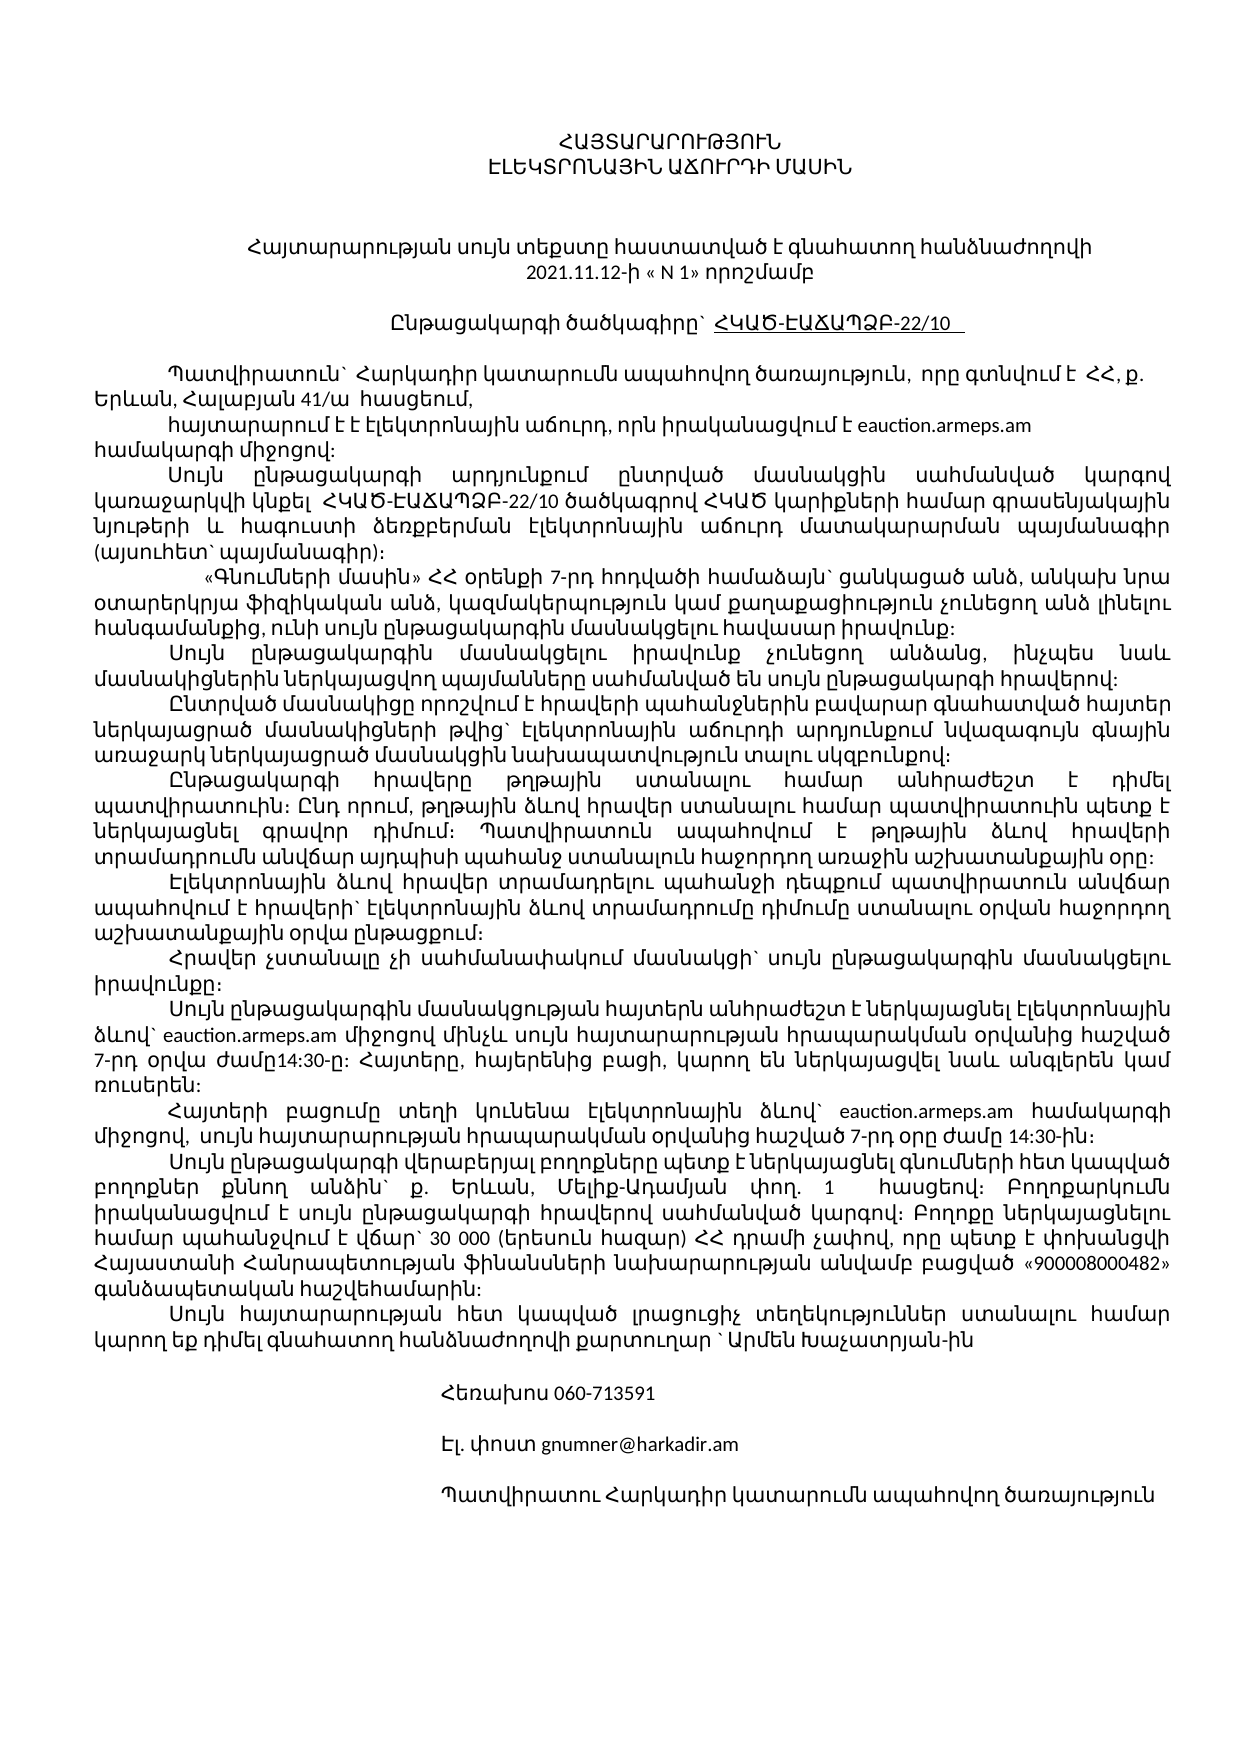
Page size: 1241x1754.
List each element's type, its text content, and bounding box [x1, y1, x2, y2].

text Հրավեր չստանալը չի սահմանափակում մասնակցի` սույն ընթացակարգին մասնակցելու իրավունքը։ [94, 946, 1171, 996]
text Ընթացակարգի ծածկագիրը` ՀԿԱԾ-ԷԱՃԱՊՁԲ-22/10 [94, 310, 1171, 336]
text Սույն ընթացակարգին մասնակցելու իրավունք չունեցող անձանց, ինչպես նաև մասնակիցներին ներկայացվող պայմանները սահմանված են սույն ընթացակարգի հրավերով: [94, 641, 1171, 691]
text Հայտարարության սույն տեքստը հաստատված է գնահատող հանձնաժողովի [94, 234, 1171, 259]
text Էլ. փոստ gnumner@harkadir.am [94, 1431, 1171, 1457]
text ՀԱՅՏԱՐԱՐՈՒԹՅՈՒՆ [94, 129, 1171, 154]
text 2021.11.12 -ի « N 1» որոշմամբ [94, 259, 1171, 285]
text Սույն ընթացակարգի արդյունքում ընտրված մասնակցին սահմանված կարգով կառաջարկվի կնքել ՀԿԱԾ-ԷԱՃԱՊՁԲ-22/10 ծածկագրով ՀԿԱԾ կարիքների համար գրասենյակային նյութերի և հագուստի ձեռքբերման էլեկտրոնային աճուրդ մատակարարման պայմանագիր (այսուհետ` պայմանագիր)։ [94, 463, 1171, 564]
text Հեռախոս 060-713591 [94, 1381, 1171, 1406]
text Սույն ընթացակարգի վերաբերյալ բողոքները պետք է ներկայացնել գնումների հետ կապված բողոքներ քննող անձին` ք. Երևան, Մելիք-Ադամյան փող. 1 հասցեով։ Բողոքարկումն իրականացվում է սույն ընթացակարգի հրավերով սահմանված կարգով։ Բողոքը ներկայացնելու համար պահանջվում է վճար` 30 000 (երեսուն հազար) ՀՀ դրամի չափով, որը պետք է փոխանցվի Հայաստանի Հանրապետության ֆինանսների նախարարության անվամբ բացված «900008000482» գանձապետական հաշվեհամարին: [94, 1149, 1171, 1301]
text Պատվիրատու Հարկադիր կատարումն ապահովող ծառայություն [94, 1482, 1171, 1508]
text Ընթացակարգի հրավերը թղթային ստանալու համար անհրաժեշտ է դիմել պատվիրատուին։ Ընդ որում, թղթային ձևով հրավեր ստանալու համար պատվիրատուին պետք է ներկայացնել գրավոր դիմում։ Պատվիրատուն ապահովում է թղթային ձևով հրավերի տրամադրումն անվճար այդպիսի պահանջ ստանալուն հաջորդող առաջին աշխատանքային օրը: [94, 768, 1171, 869]
text Հայտերի բացումը տեղի կունենա էլեկտրոնային ձևով` eauction.armeps.am համակարգի միջոցով, սույն հայտարարության հրապարակման օրվանից հաշված 7-րդ օրը ժամը 14:30-ին։ [94, 1098, 1171, 1149]
text ԷԼԵԿՏՐՈՆԱՅԻՆ ԱՃՈՒՐԴԻ ՄԱՍԻՆ [94, 154, 1171, 180]
text Սույն հայտարարության հետ կապված լրացուցիչ տեղեկություններ ստանալու համար կարող եք դիմել գնահատող հանձնաժողովի քարտուղար ` Արմեն Խաչատրյան-ին [94, 1301, 1171, 1352]
text «Գնումների մասին» ՀՀ օրենքի 7-րդ հոդվածի համաձայն` ցանկացած անձ, անկախ նրա օտարերկրյա ֆիզիկական անձ, կազմակերպություն կամ քաղաքացիություն չունեցող անձ լինելու հանգամանքից, ունի սույն ընթացակարգին մասնակցելու հավասար իրավունք: [94, 564, 1171, 641]
text Սույն ընթացակարգին մասնակցության հայտերն անհրաժեշտ է ներկայացնել էլեկտրոնային ձևով` eauction.armeps.am միջոցով մինչև սույն հայտարարության հրապարակման օրվանից հաշված 7-րդ օրվա ժամը14:30-ը: Հայտերը, հայերենից բացի, կարող են ներկայացվել նաև անգլերեն կամ ռուսերեն: [94, 996, 1171, 1098]
text Ընտրված մասնակիցը որոշվում է հրավերի պահանջներին բավարար գնահատված հայտեր ներկայացրած մասնակիցների թվից` էլեկտրոնային աճուրդի արդյունքում նվազագույն գնային առաջարկ ներկայացրած մասնակցին նախապատվություն տալու սկզբունքով։ [94, 691, 1171, 768]
text Պատվիրատուն` Հարկադիր կատարումն ապահովող ծառայություն, որը գտնվում է ՀՀ, ք. Երևան, Հալաբյան 41/ա հասցեում, [94, 361, 1171, 412]
text Էլեկտրոնային ձևով հրավեր տրամադրելու պահանջի դեպքում պատվիրատուն անվճար ապահովում է հրավերի` էլեկտրոնային ձևով տրամադրումը դիմումը ստանալու օրվան հաջորդող աշխատանքային օրվա ընթացքում։ [94, 869, 1171, 946]
text հայտարարում է է էլեկտրոնային աճուրդ, որն իրականացվում է eauction.armeps.am համակարգի միջոցով: [94, 412, 1171, 463]
